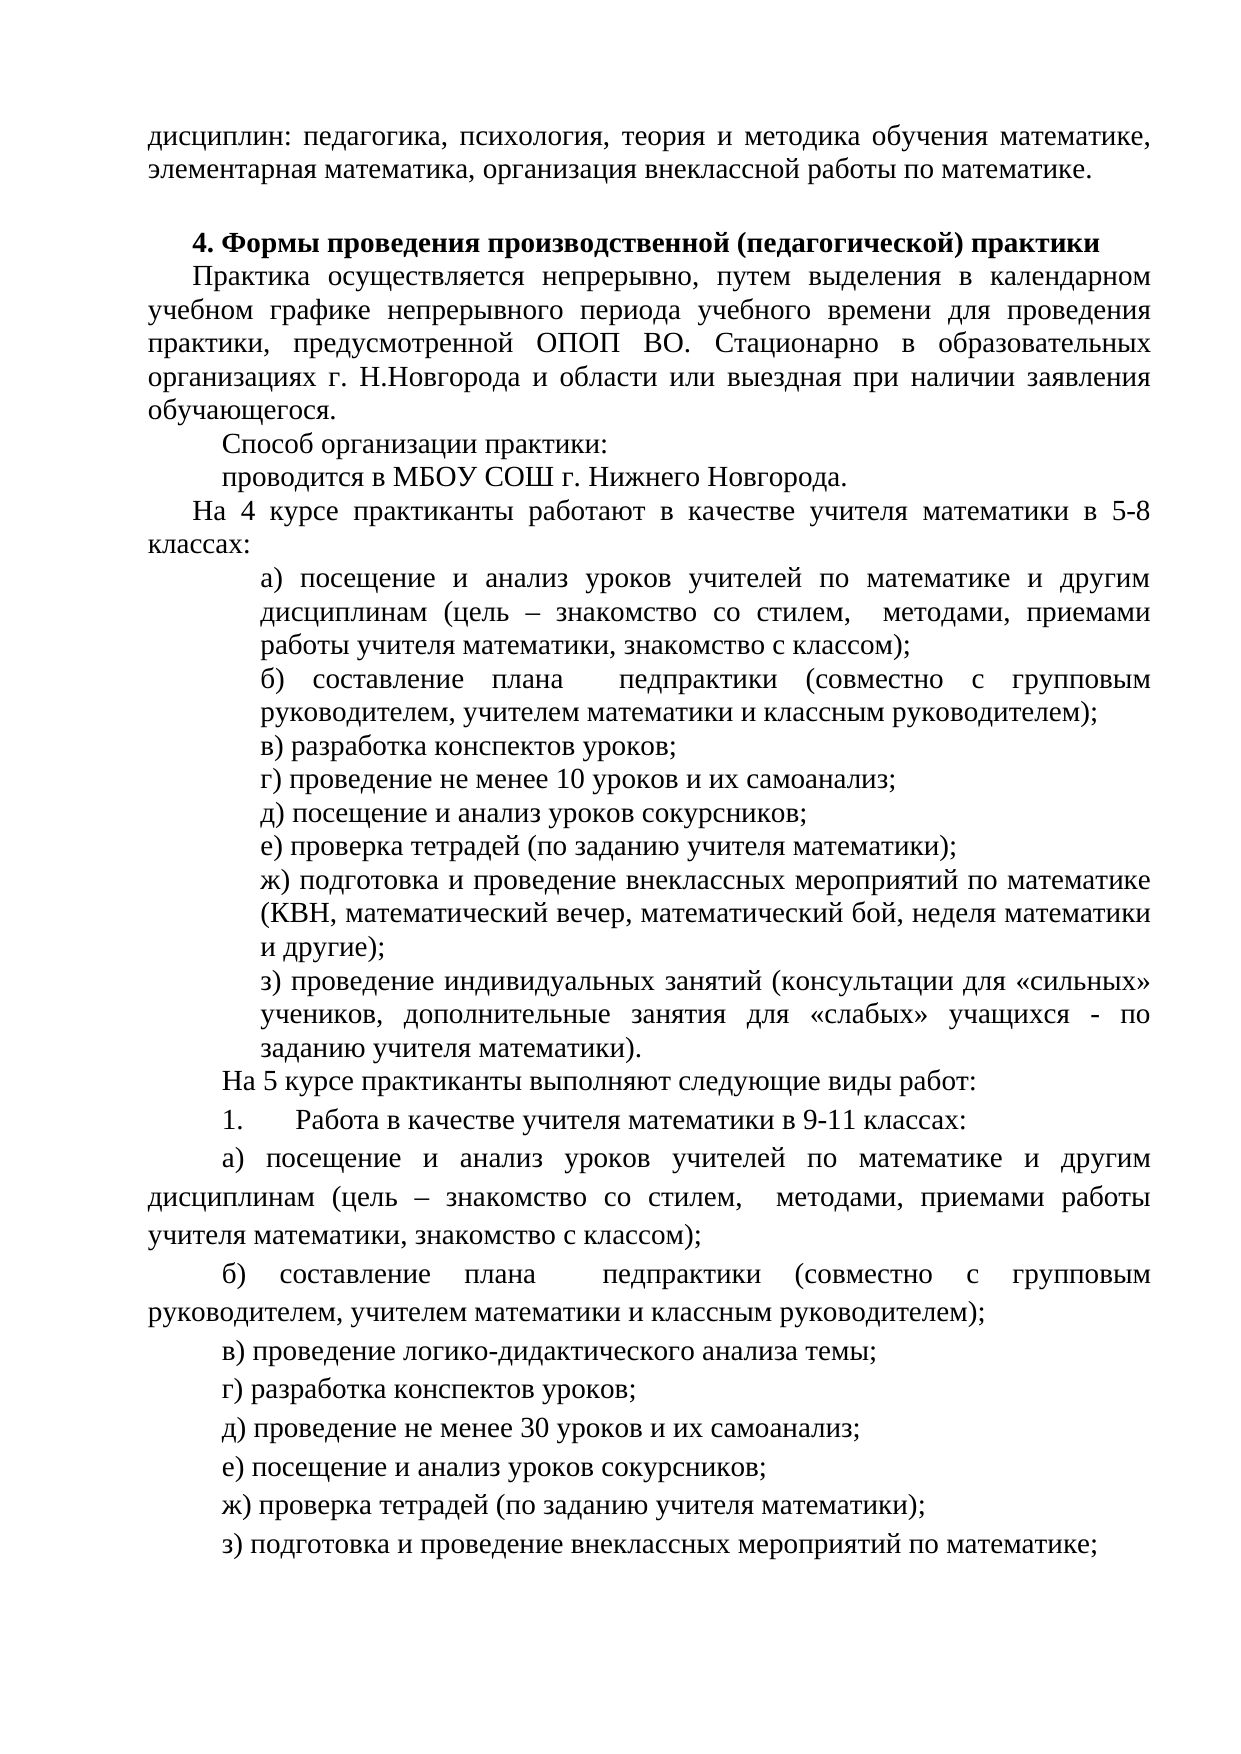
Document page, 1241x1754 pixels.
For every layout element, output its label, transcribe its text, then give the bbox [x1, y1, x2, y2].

text 1. Работа в качестве учителя математики в 9-11 классах: [148, 1102, 1152, 1135]
text ж) подготовка и проведение внеклассных мероприятий по математике (КВН, математический вечер, математический бой, неделя математики и другие); [260, 862, 1152, 963]
text г) проведение не менее 10 уроков и их самоанализ; [260, 761, 1152, 795]
text г) разработка конспектов уроков; [148, 1372, 1152, 1405]
text в) разработка конспектов уроков; [260, 728, 1152, 761]
text з) подготовка и проведение внеклассных мероприятий по математике; [148, 1526, 1152, 1559]
text Практика осуществляется непрерывно, путем выделения в календарном учебном графике непрерывного периода учебного времени для проведения практики, предусмотренной ОПОП ВО. Стационарно в образовательных организациях г. Н.Новгорода и области или выездная при наличии заявления обучающегося. [148, 258, 1152, 426]
text е) проверка тетрадей (по заданию учителя математики); [260, 828, 1152, 862]
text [148, 118, 1152, 185]
text б) составление плана педпрактики (совместно с групповым руководителем, учителем математики и классным руководителем); [260, 661, 1152, 728]
text д) проведение не менее 30 уроков и их самоанализ; [148, 1410, 1152, 1444]
text Способ организации практики: [148, 426, 1152, 459]
text д) посещение и анализ уроков сокурсников; [260, 795, 1152, 828]
text а) посещение и анализ уроков учителей по математике и другим дисциплинам (цель – знакомство со стилем, методами, приемами работы учителя математики, знакомство с классом); [260, 560, 1152, 661]
text а) посещение и анализ уроков учителей по математике и другим дисциплинам (цель – знакомство со стилем, методами, приемами работы учителя математики, знакомство с классом); [148, 1140, 1152, 1251]
text На 4 курсе практиканты работают в качестве учителя математики в 5-8 классах: [148, 493, 1152, 560]
text проводится в МБОУ СОШ г. Нижнего Новгорода. [148, 459, 1152, 493]
text На 5 курсе практиканты выполняют следующие виды работ: [148, 1063, 1152, 1097]
text 4. Формы проведения производственной (педагогической) практики [192, 225, 1152, 258]
text б) составление плана педпрактики (совместно с групповым руководителем, учителем математики и классным руководителем); [148, 1256, 1152, 1328]
text ж) проверка тетрадей (по заданию учителя математики); [148, 1487, 1152, 1521]
text з) проведение индивидуальных занятий (консультации для «сильных» учеников, дополнительные занятия для «слабых» учащихся - по заданию учителя математики). [260, 963, 1152, 1063]
text в) проведение логико-дидактического анализа темы; [148, 1333, 1152, 1367]
text е) посещение и анализ уроков сокурсников; [148, 1449, 1152, 1482]
